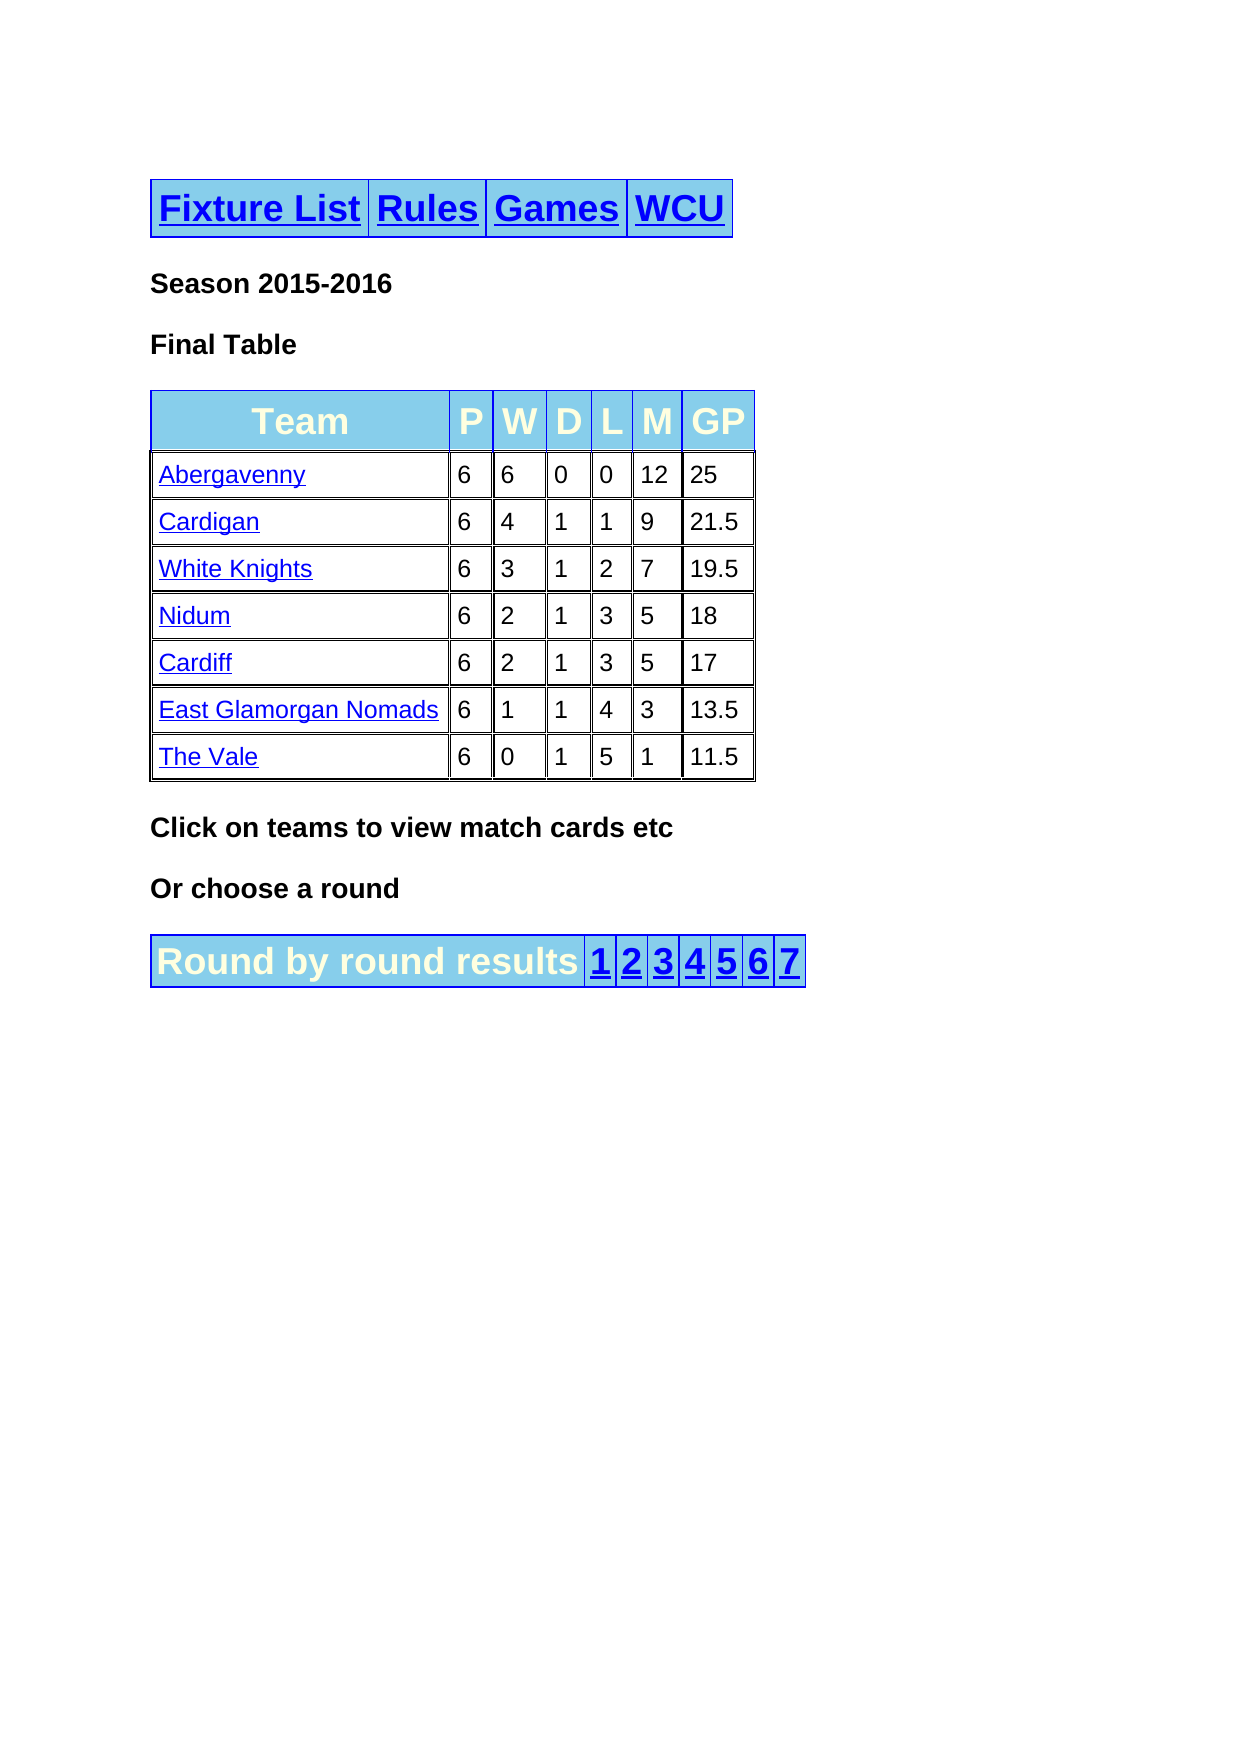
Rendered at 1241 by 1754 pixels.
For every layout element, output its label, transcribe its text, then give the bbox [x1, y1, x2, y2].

table_cell East Glamorgan Nomads [153, 688, 448, 731]
table_header Games [487, 180, 626, 236]
table_cell White Knights [153, 547, 448, 590]
table_cell 9 [634, 500, 681, 543]
table_cell 1 [593, 500, 631, 543]
table_cell 17 [684, 641, 753, 684]
table_cell 13.5 [684, 688, 753, 731]
text Click on teams to view match cards etc [150, 811, 1090, 843]
table_cell 6 [450, 731, 493, 778]
table_cell 4 [495, 500, 545, 543]
table_header M [633, 391, 681, 449]
table_cell 1 [548, 641, 590, 684]
table_cell Abergavenny [153, 453, 448, 496]
table_header W [494, 391, 546, 449]
text Or choose a round [150, 872, 1090, 905]
table_cell 2 [495, 594, 545, 637]
table_cell 3 [593, 594, 631, 637]
table_header D [547, 391, 591, 449]
table_cell 1 [548, 594, 590, 637]
table_header WCU [628, 180, 732, 236]
table_cell 6 [451, 594, 491, 637]
table_cell 11.5 [682, 735, 753, 778]
table_cell Cardigan [153, 500, 448, 543]
table_header GP [683, 391, 754, 449]
table_header Fixture List [152, 180, 368, 236]
table_cell 6 [495, 453, 545, 496]
table_header 3 [648, 936, 678, 986]
table_cell 6 [451, 641, 491, 684]
table_cell 1 [546, 735, 592, 778]
table_cell 3 [593, 641, 631, 684]
table_cell 18 [684, 594, 753, 637]
table_cell 4 [593, 688, 631, 731]
table_cell 1 [548, 500, 590, 543]
table_cell Cardiff [153, 641, 448, 684]
table_cell 6 [451, 688, 491, 731]
table_header 2 [617, 936, 647, 986]
table_cell 12 [634, 453, 681, 496]
text Season 2015-2016 [150, 267, 1090, 299]
table_cell 0 [593, 453, 631, 496]
table_cell 5 [634, 594, 681, 637]
table_header 6 [743, 936, 773, 986]
table_cell 2 [495, 641, 545, 684]
table_cell 1 [548, 547, 590, 590]
table_header 5 [711, 936, 742, 986]
table_cell 5 [592, 735, 633, 778]
table_header P [450, 391, 492, 449]
table_cell 21.5 [684, 500, 753, 543]
table_cell 2 [593, 547, 631, 590]
table_cell 6 [451, 547, 491, 590]
table_cell 25 [684, 453, 753, 496]
table_header Round by round results [152, 936, 584, 986]
table_cell 5 [634, 641, 681, 684]
text Final Table [150, 328, 1090, 361]
table_cell Nidum [153, 594, 448, 637]
table_cell 3 [495, 547, 545, 590]
table_cell 1 [548, 688, 590, 731]
table_header 4 [680, 936, 710, 986]
table_cell The Vale [153, 735, 449, 778]
table_cell 0 [493, 735, 546, 778]
table_cell 1 [633, 735, 682, 778]
table_cell 1 [495, 688, 545, 731]
table_header Rules [369, 180, 485, 236]
table_header L [592, 391, 632, 449]
table_header 1 [585, 936, 615, 986]
table_header Team [152, 391, 449, 449]
table_cell 7 [634, 547, 681, 590]
table_cell 6 [451, 453, 491, 496]
table_cell 19.5 [684, 547, 753, 590]
table_cell 3 [634, 688, 681, 731]
table_header 7 [775, 936, 805, 986]
table_cell 0 [548, 453, 590, 496]
table_cell 6 [451, 500, 491, 543]
